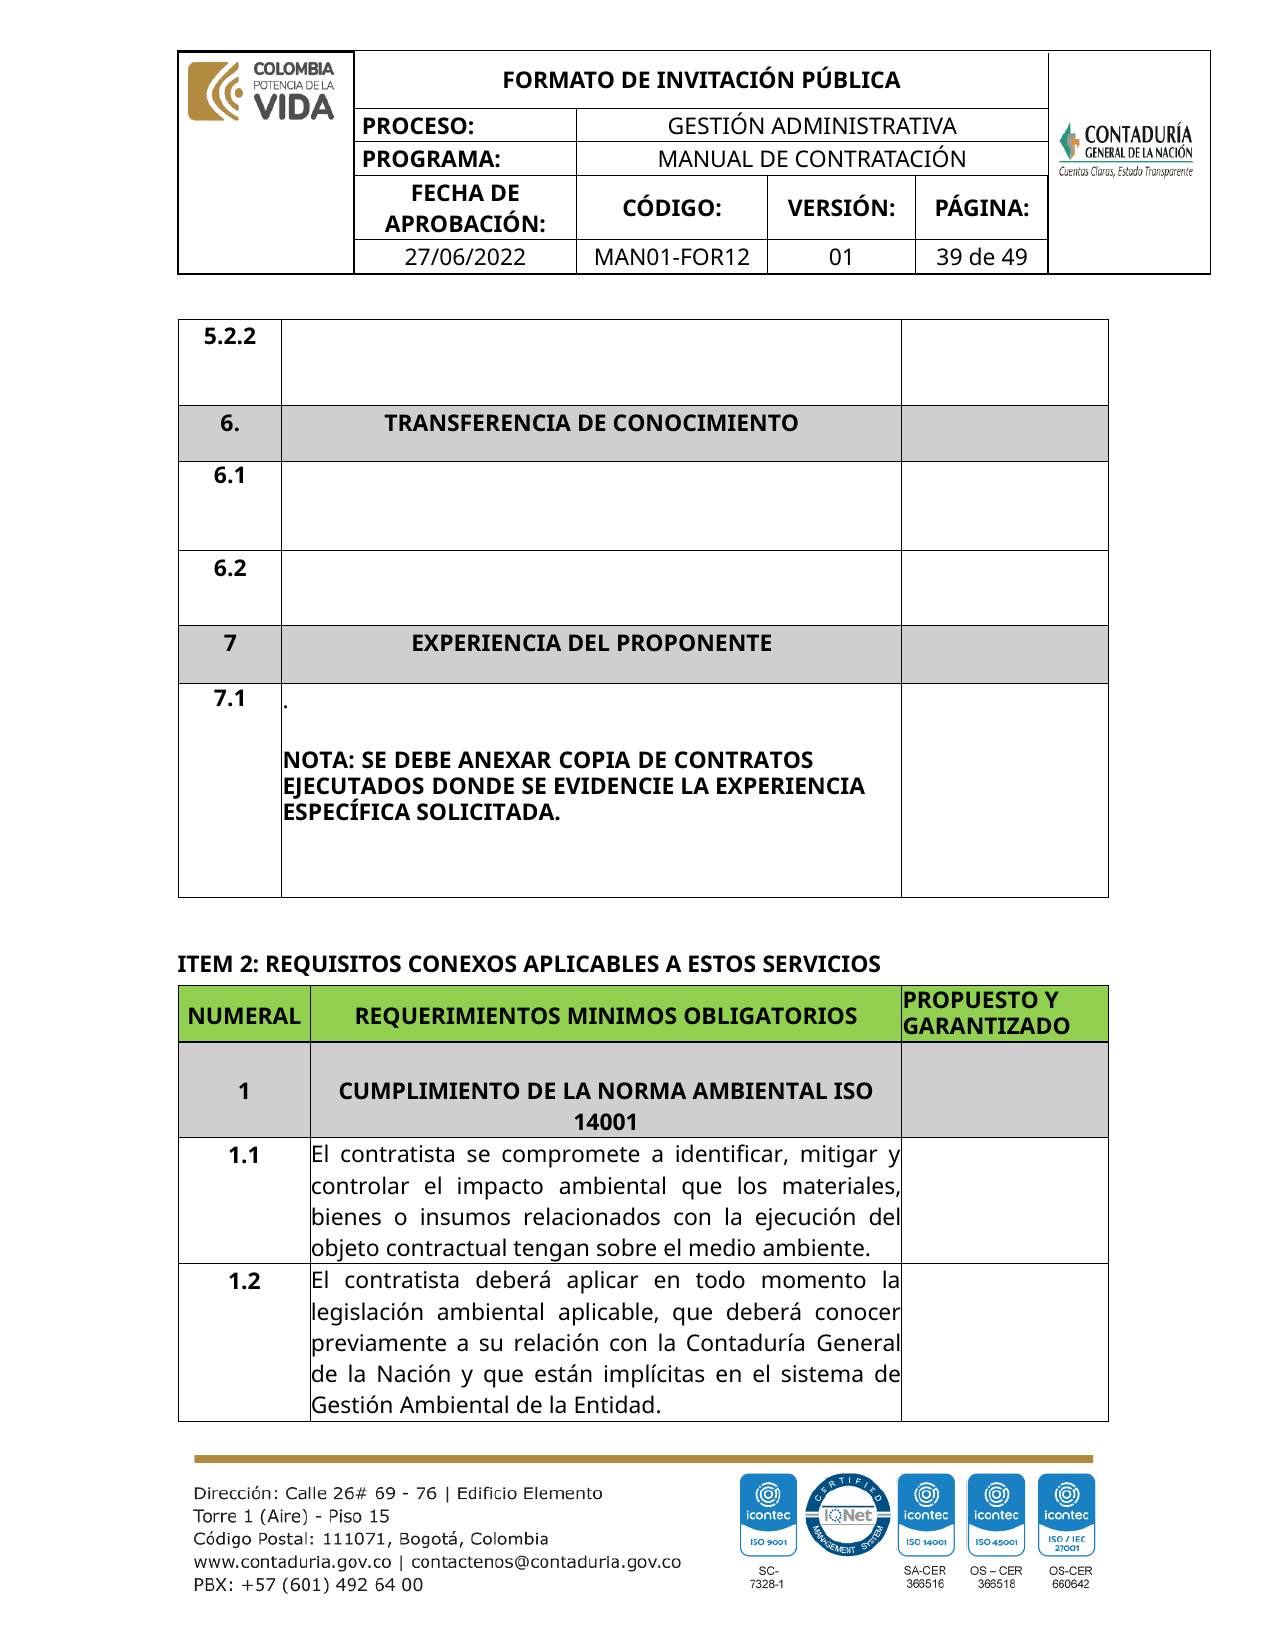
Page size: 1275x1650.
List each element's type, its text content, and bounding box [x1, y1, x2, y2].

table_cell 1.1 [179, 1138, 310, 1263]
table_header 5.2.2 [179, 320, 281, 405]
table_cell [902, 1264, 1108, 1421]
picture [0, 1423, 1275, 1643]
table_cell [902, 462, 1108, 550]
table_cell [282, 462, 901, 550]
table_cell . NOTA: SE DEBE ANEXAR COPIA DE CONTRATOS EJECUTADOS DONDE SE EVIDENCIE LA EXPERIENCIA ESPECÍFICA SOLICITADA. [282, 684, 901, 897]
table_cell El contratista se compromete a identificar, mitigar y controlar el impacto ambiental que los materiales, bienes o insumos relacionados con la ejecución del objeto contractual tengan sobre el medio ambiente. [311, 1138, 901, 1263]
table_cell El contratista deberá aplicar en todo momento la legislación ambiental aplicable, que deberá conocer previamente a su relación con la Contaduría General de la Nación y que están implícitas en el sistema de Gestión Ambiental de la Entidad. [311, 1264, 901, 1421]
table_cell [902, 626, 1108, 683]
table_cell 6. [179, 406, 281, 461]
table_header NUMERAL [179, 986, 310, 1041]
table_header [282, 320, 901, 405]
table_cell 1.2 [179, 1264, 310, 1421]
table_cell EXPERIENCIA DEL PROPONENTE [282, 626, 901, 683]
picture [1049, 111, 1204, 189]
table_cell [902, 406, 1108, 461]
table_header PROPUESTO Y GARANTIZADO [902, 986, 1108, 1041]
picture [186, 53, 344, 126]
table_cell 6.2 [179, 551, 281, 625]
table_cell 1 [179, 1043, 310, 1137]
table_cell [902, 684, 1108, 897]
table_header REQUERIMIENTOS MINIMOS OBLIGATORIOS [311, 986, 901, 1041]
table_cell 7.1 [179, 684, 281, 897]
table_header [902, 320, 1108, 405]
table_cell [282, 551, 901, 625]
table_cell [902, 551, 1108, 625]
table_cell 7 [179, 626, 281, 683]
table_cell [902, 1043, 1108, 1137]
table_cell CUMPLIMIENTO DE LA NORMA AMBIENTAL ISO 14001 [311, 1043, 901, 1137]
table_cell 6.1 [179, 462, 281, 550]
table_cell TRANSFERENCIA DE CONOCIMIENTO [282, 406, 901, 461]
table_cell [902, 1138, 1108, 1263]
subtitle ITEM 2: REQUISITOS CONEXOS APLICABLES A ESTOS SERVICIOS [177, 948, 1098, 979]
